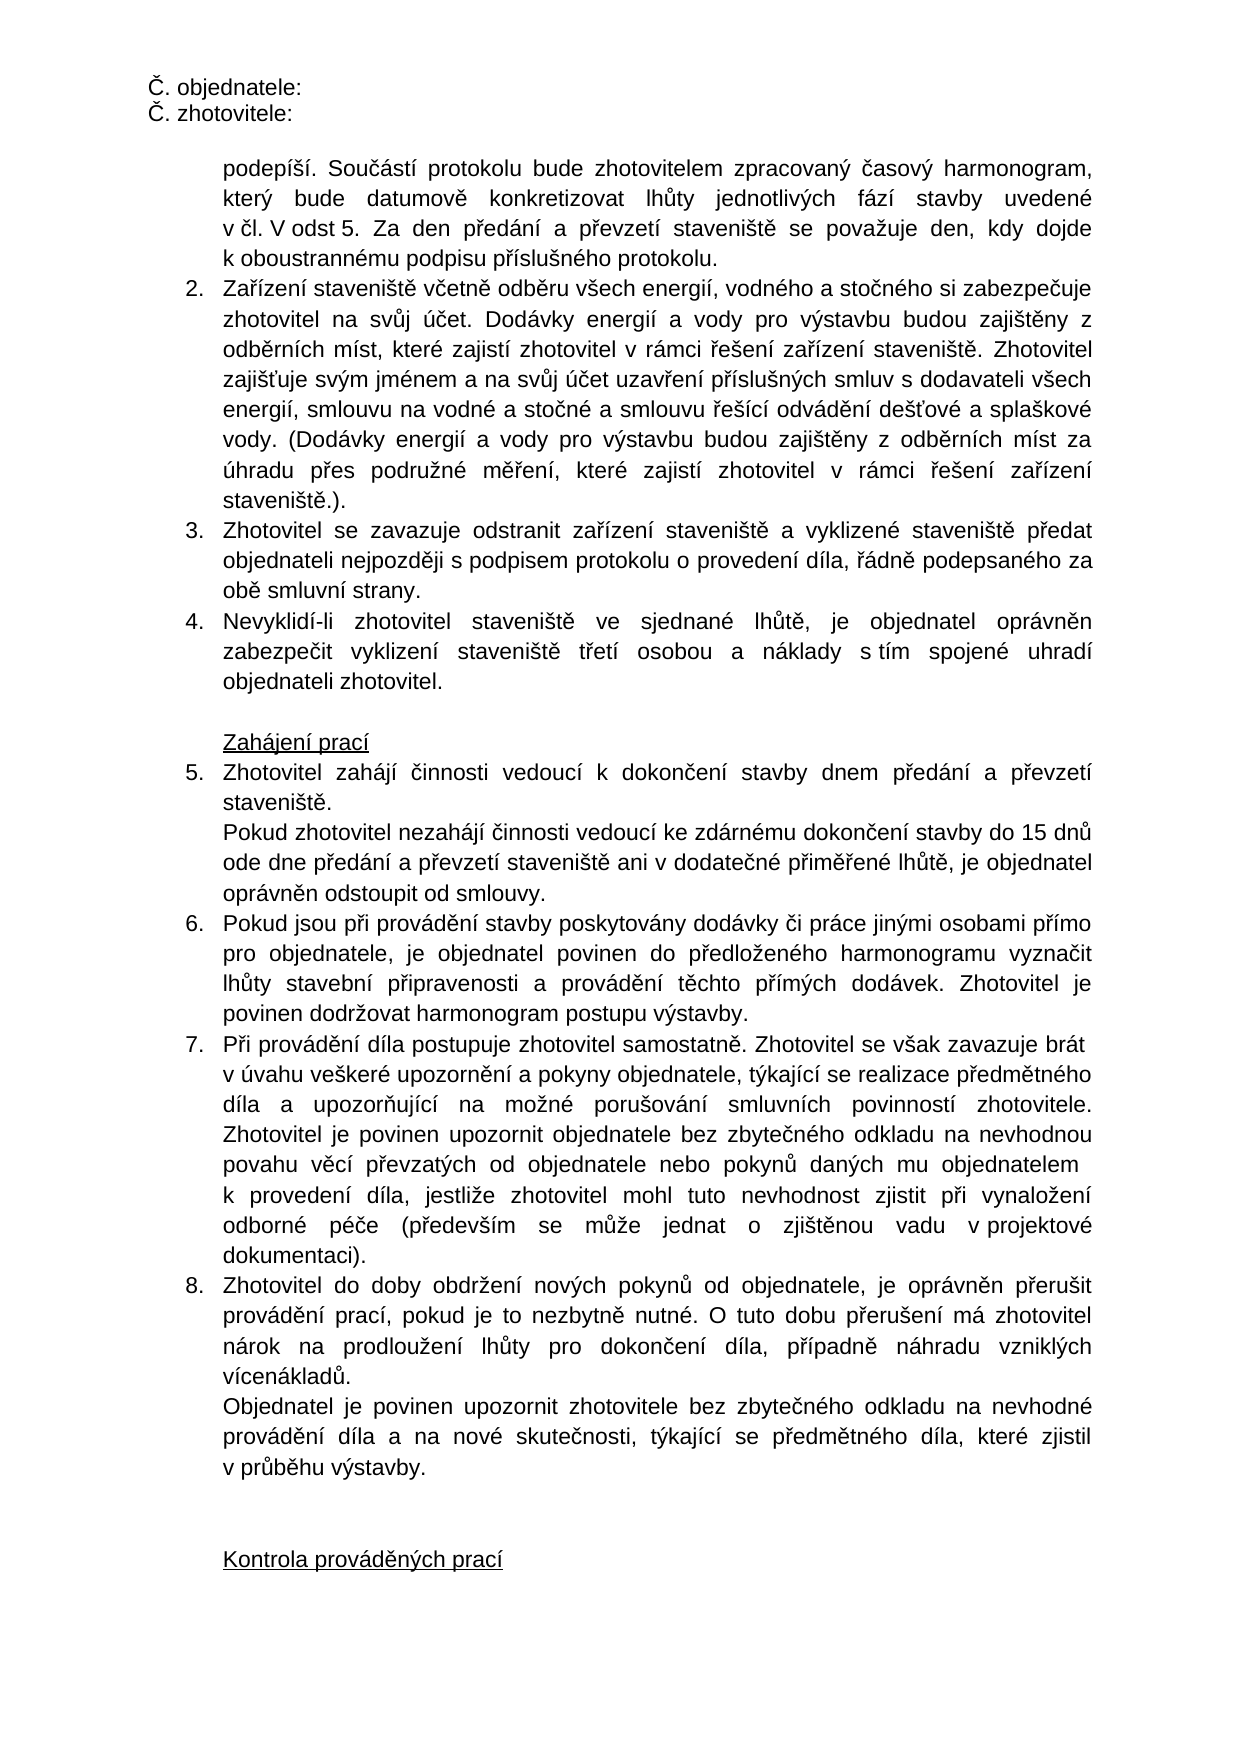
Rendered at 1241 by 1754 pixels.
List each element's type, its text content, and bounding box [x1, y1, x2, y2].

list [185, 154, 1093, 271]
list Při provádění díla postupuje zhotovitel samostatně. Zhotovitel se však zavazuje brát v úvahu veškeré upozornění a pokyny objednatele, týkající se realizace předmětného díla a upozorňující na možné porušování smluvních povinností zhotovitele. Zhotovitel je povinen upozornit objednatele bez zbytečného odkladu na nevhodnou povahu věcí převzatých od objednatele nebo pokynů daných mu objednatelem k provedení díla, jestliže zhotovitel mohl tuto nevhodnost zjistit při vynaložení odborné péče (především se může jednat o zjištěnou vadu v projektové dokumentaci). [185, 1031, 1093, 1268]
list Zhotovitel do doby obdržení nových pokynů od objednatele, je oprávněn přerušit provádění prací, pokud je to nezbytně nutné. O tuto dobu přerušení má zhotovitel nárok na prodloužení lhůty pro dokončení díla, případně náhradu vzniklých vícenákladů. Objednatel je povinen upozornit zhotovitele bez zbytečného odkladu na nevhodné provádění díla a na nové skutečnosti, týkající se předmětného díla, které zjistil v průběhu výstavby. [185, 1272, 1093, 1480]
list Zhotovitel se zavazuje odstranit zařízení staveniště a vyklizené staveniště předat objednateli nejpozději s podpisem protokolu o provedení díla, řádně podepsaného za obě smluvní strany. [185, 517, 1093, 604]
list Kontrola prováděných prací [223, 1546, 1093, 1573]
list Pokud jsou při provádění stavby poskytovány dodávky či práce jinými osobami přímo pro objednatele, je objednatel povinen do předloženého harmonogramu vyznačit lhůty stavební připravenosti a provádění těchto přímých dodávek. Zhotovitel je povinen dodržovat harmonogram postupu výstavby. [185, 910, 1093, 1027]
list Nevyklidí-li zhotovitel staveniště ve sjednané lhůtě, je objednatel oprávněn zabezpečit vyklizení staveniště třetí osobou a náklady s tím spojené uhradí objednateli zhotovitel. [185, 608, 1093, 694]
list Zařízení staveniště včetně odběru všech energií, vodného a stočného si zabezpečuje zhotovitel na svůj účet. Dodávky energií a vody pro výstavbu budou zajištěny z odběrních míst, které zajistí zhotovitel v rámci řešení zařízení staveniště. Zhotovitel zajišťuje svým jménem a na svůj účet uzavření příslušných smluv s dodavateli všech energií, smlouvu na vodné a stočné a smlouvu řešící odvádění dešťové a splaškové vody. (Dodávky energií a vody pro výstavbu budou zajištěny z odběrních míst za úhradu přes podružné měření, které zajistí zhotovitel v rámci řešení zařízení staveniště.). [185, 275, 1093, 513]
list Zahájení prací [223, 728, 1093, 755]
list Zhotovitel zahájí činnosti vedoucí k dokončení stavby dnem předání a převzetí staveniště. Pokud zhotovitel nezahájí činnosti vedoucí ke zdárnému dokončení stavby do 15 dnů ode dne předání a převzetí staveniště ani v dodatečné přiměřené lhůtě, je objednatel oprávněn odstoupit od smlouvy. [185, 759, 1093, 906]
